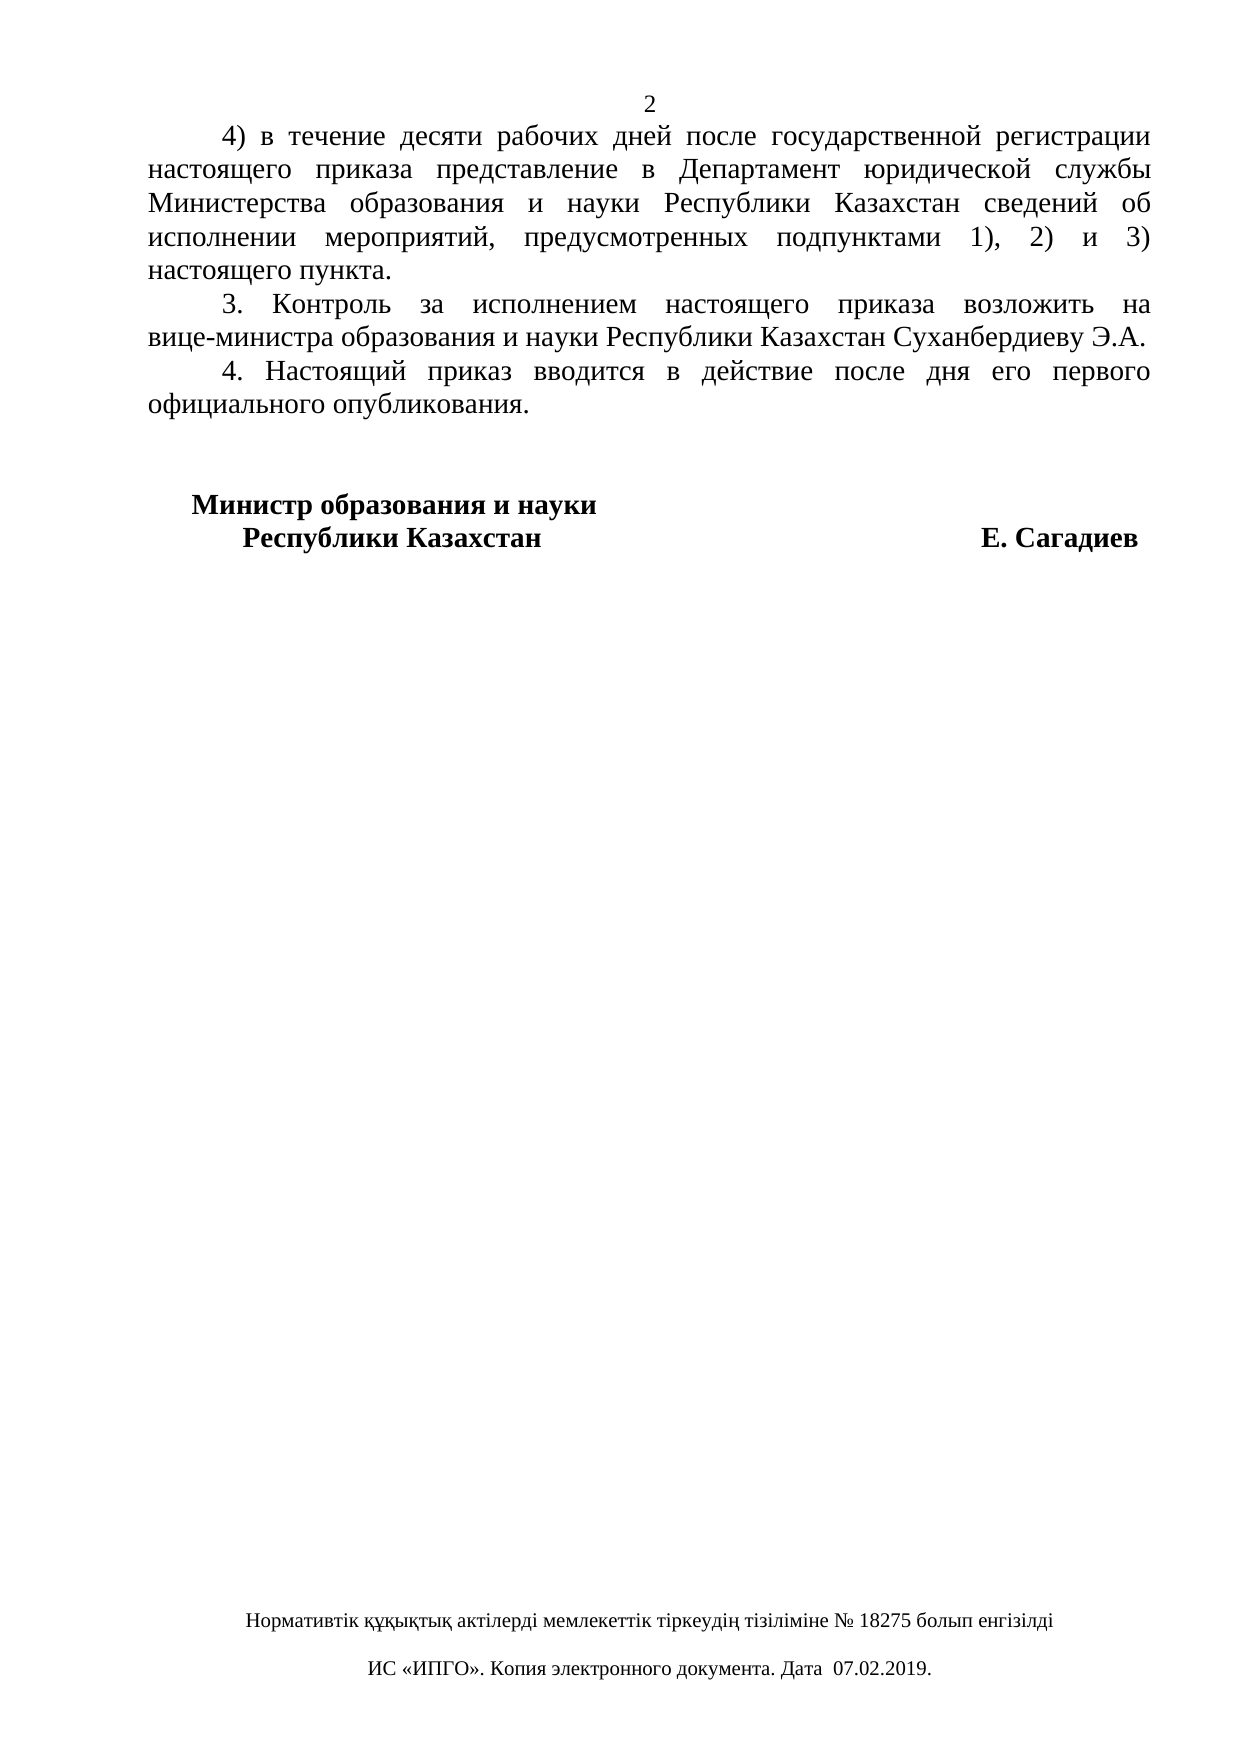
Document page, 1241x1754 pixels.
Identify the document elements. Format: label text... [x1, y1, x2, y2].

text Министр образования и науки [148, 487, 1152, 521]
text 4) в течение десяти рабочих дней после государственной регистрации настоящего приказа представление в Департамент юридической службы Министерства образования и науки Республики Казахстан сведений об исполнении мероприятий, предусмотренных подпунктами 1), 2) и 3) настоящего пункта. [148, 118, 1152, 286]
text Республики Казахстан Е. Сагадиев [148, 521, 1152, 554]
text 3. Контроль за исполнением настоящего приказа возложить на вице-министра образования и науки Республики Казахстан Суханбердиеву Э.А. [148, 286, 1152, 353]
text 4. Настоящий приказ вводится в действие после дня его первого официального опубликования. [148, 353, 1152, 420]
